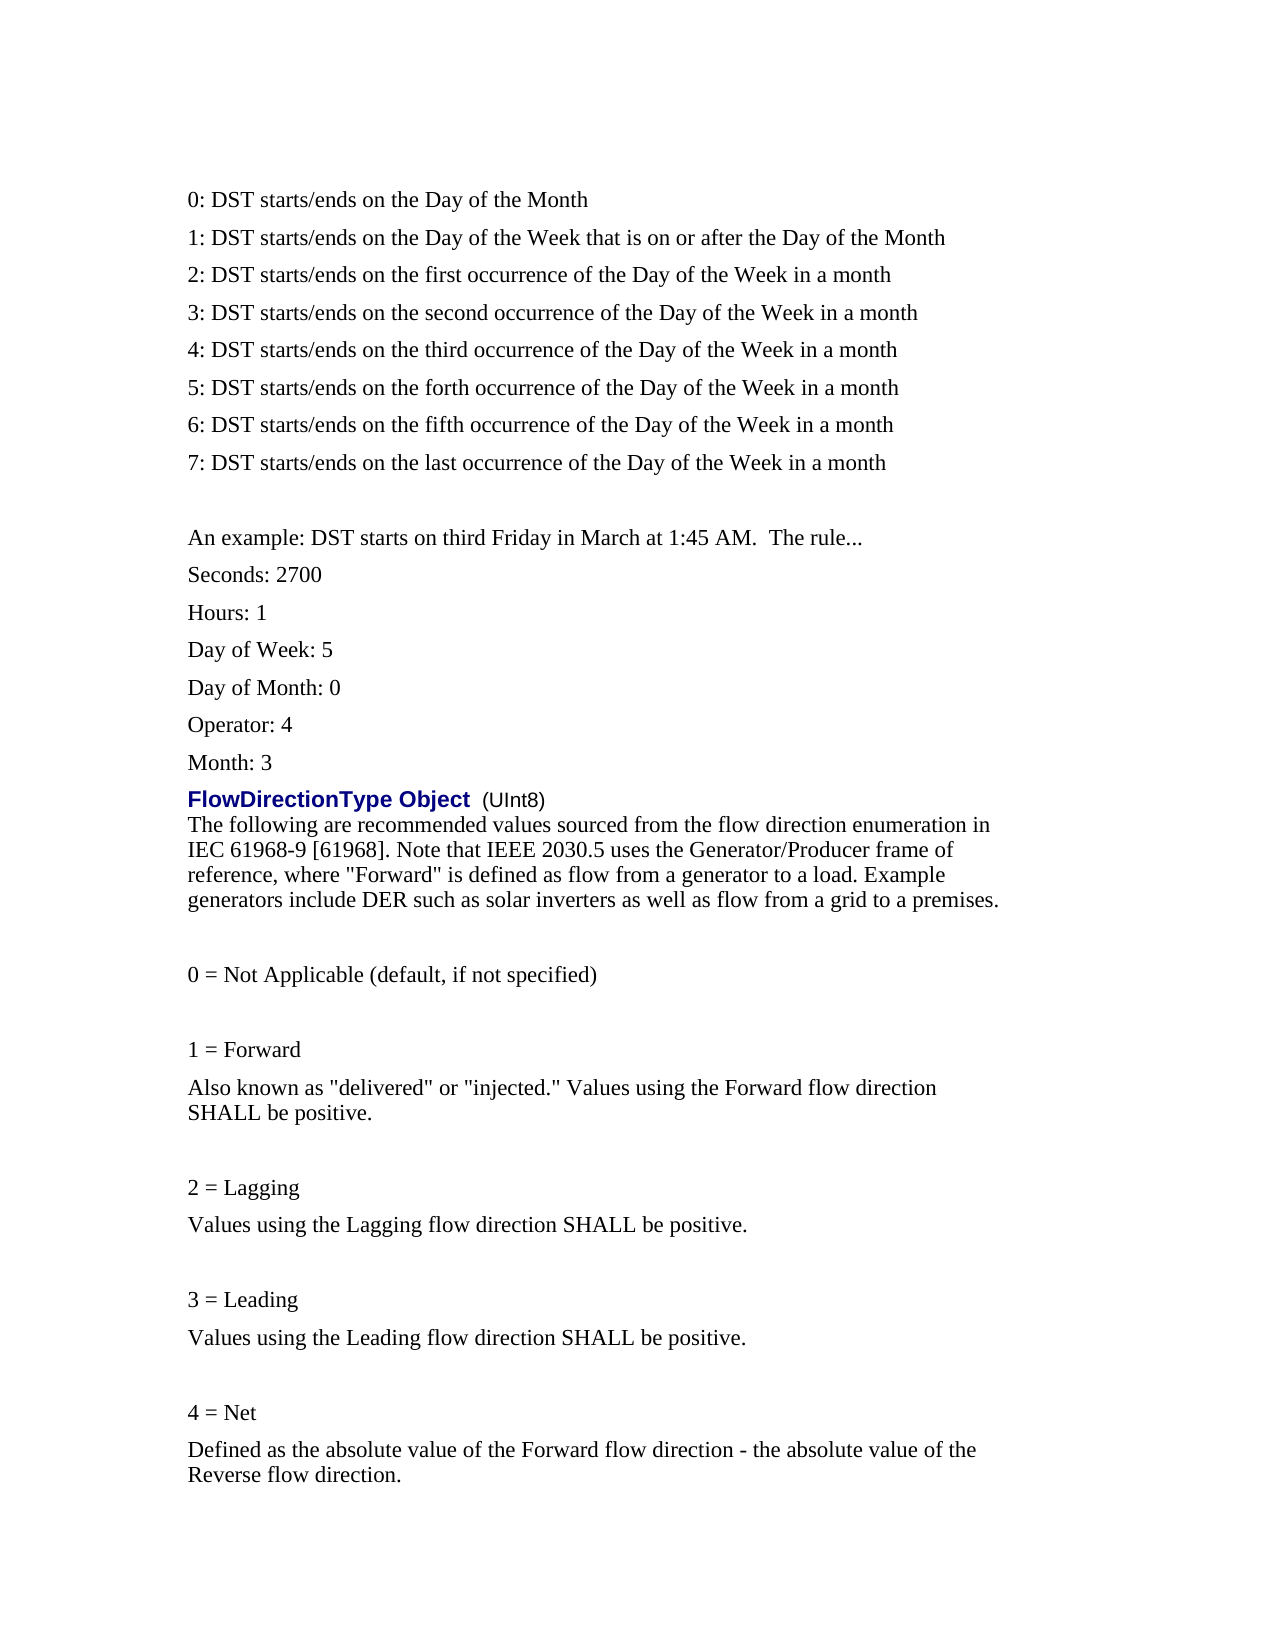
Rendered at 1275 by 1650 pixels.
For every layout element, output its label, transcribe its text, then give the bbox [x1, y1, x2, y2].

text 0 = Not Applicable (default, if not specified) [187, 962, 1012, 987]
text 2: DST starts/ends on the first occurrence of the Day of the Week in a month [187, 262, 1012, 287]
text Values using the Lagging flow direction SHALL be positive. [187, 1212, 1012, 1237]
text 3: DST starts/ends on the second occurrence of the Day of the Week in a month [187, 300, 1012, 325]
text Defined as the absolute value of the Forward flow direction - the absolute value of the Reverse flow direction. [187, 1437, 1012, 1487]
text 3 = Leading [187, 1287, 1012, 1312]
text Values using the Leading flow direction SHALL be positive. [187, 1325, 1012, 1350]
text Also known as "delivered" or "injected." Values using the Forward flow direction SHALL be positive. [187, 1075, 1012, 1125]
text 2 = Lagging [187, 1175, 1012, 1200]
text Month: 3 [187, 750, 1012, 775]
text 4: DST starts/ends on the third occurrence of the Day of the Week in a month [187, 337, 1012, 362]
text 1: DST starts/ends on the Day of the Week that is on or after the Day of the Month [187, 225, 1012, 250]
text The following are recommended values sourced from the flow direction enumeration in IEC 61968-9 [61968]. Note that IEEE 2030.5 uses the Generator/Producer frame of reference, where "Forward" is defined as flow from a generator to a load. Example generators include DER such as solar inverters as well as flow from a grid to a premises. [187, 812, 1012, 912]
text 5: DST starts/ends on the forth occurrence of the Day of the Week in a month [187, 375, 1012, 400]
text An example: DST starts on third Friday in March at 1:45 AM. The rule... [187, 525, 1012, 550]
text Operator: 4 [187, 712, 1012, 737]
text 7: DST starts/ends on the last occurrence of the Day of the Week in a month [187, 450, 1012, 475]
text 6: DST starts/ends on the fifth occurrence of the Day of the Week in a month [187, 412, 1012, 437]
text 0: DST starts/ends on the Day of the Month [187, 187, 1012, 212]
text 4 = Net [187, 1400, 1012, 1425]
text Hours: 1 [187, 600, 1012, 625]
text Seconds: 2700 [187, 562, 1012, 587]
text FlowDirectionType Object (UInt8) [187, 787, 1087, 812]
text Day of Week: 5 [187, 637, 1012, 662]
text 1 = Forward [187, 1037, 1012, 1062]
text Day of Month: 0 [187, 675, 1012, 700]
